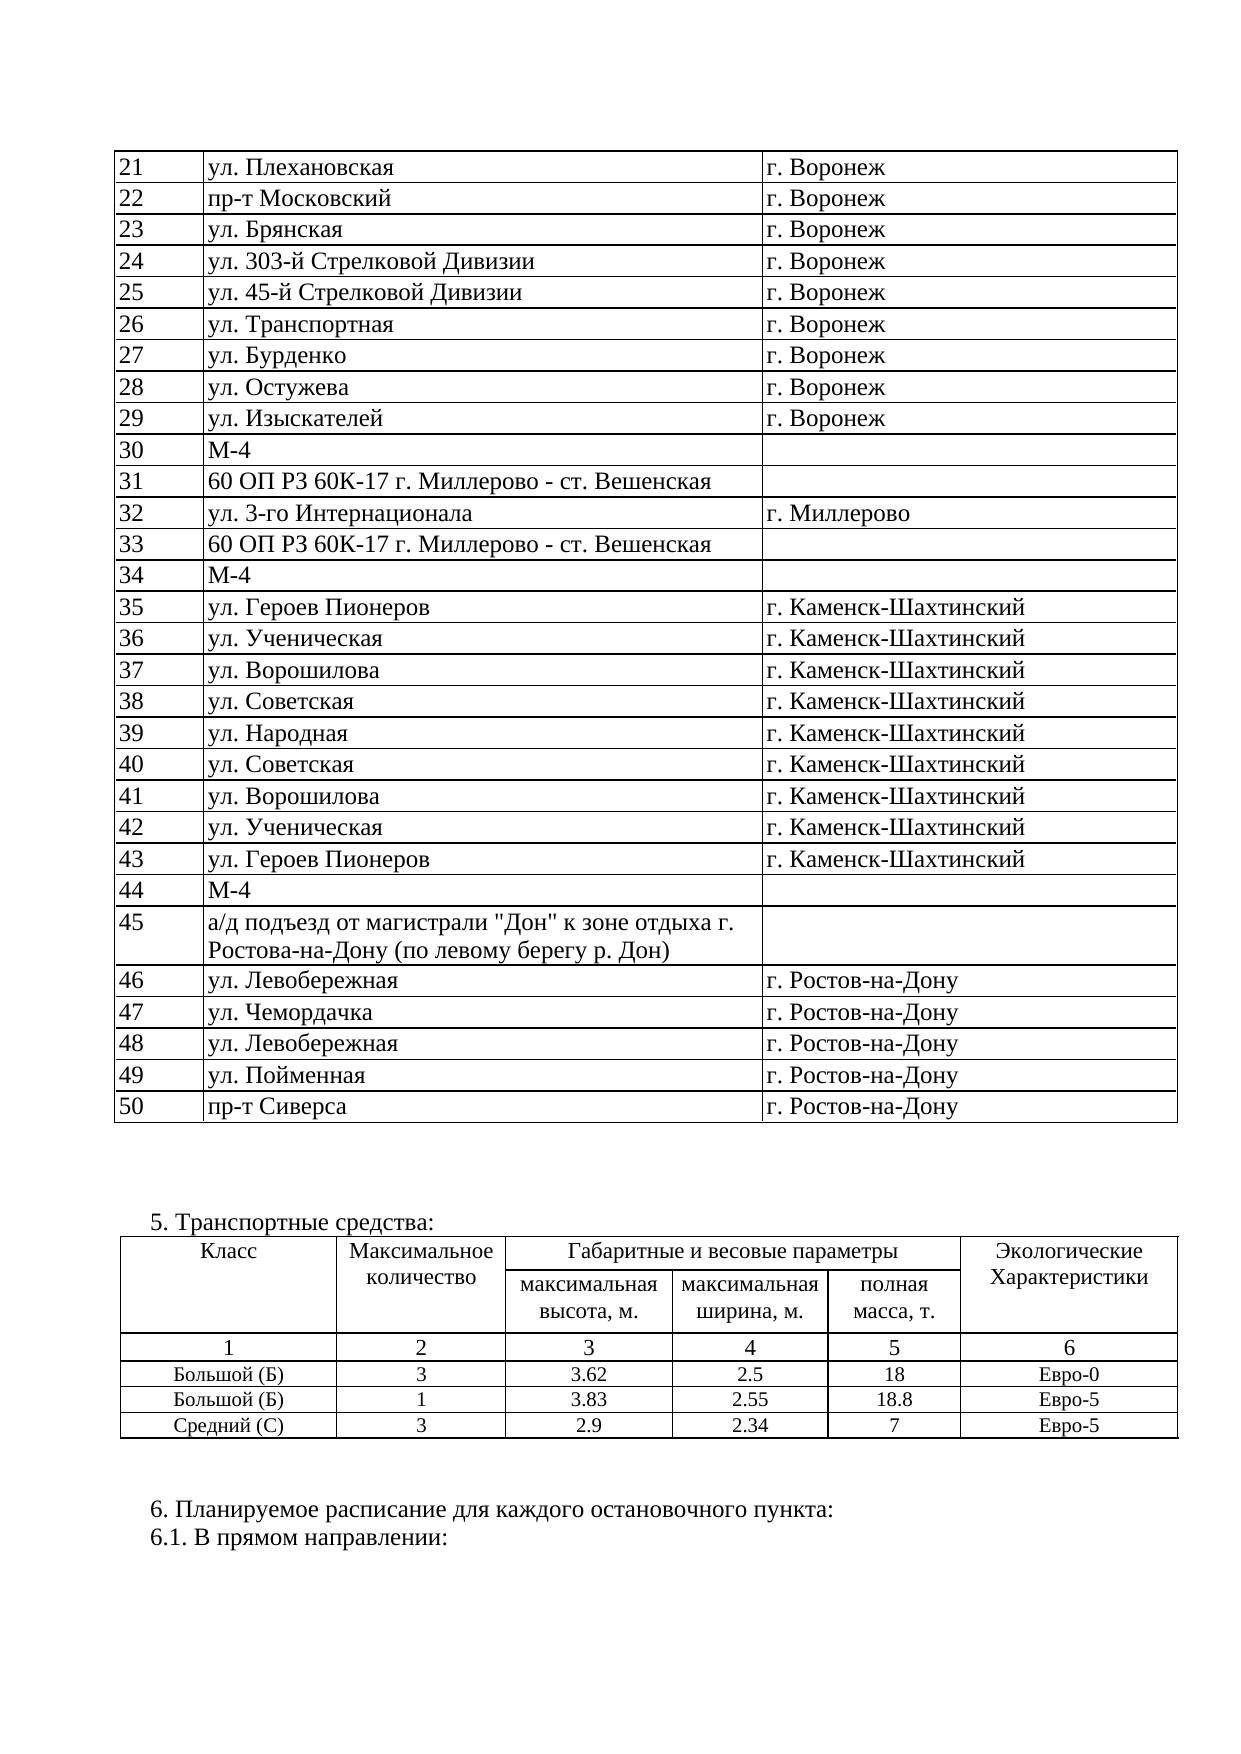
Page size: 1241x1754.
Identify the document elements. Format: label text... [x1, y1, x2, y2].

table_cell 27 [115, 340, 203, 370]
table_cell 25 [115, 277, 203, 307]
table_cell г. Воронеж [763, 339, 1177, 370]
table_cell г. Каменск-Шахтинский [763, 716, 1177, 748]
table_cell ул. Изыскателей [204, 403, 762, 433]
table_cell г. Каменск-Шахтинский [763, 622, 1177, 653]
table_cell г. Каменск-Шахтинский [763, 748, 1177, 779]
table_header Максимальное количество [337, 1237, 505, 1332]
table_cell М-4 [204, 875, 762, 905]
table_cell [763, 465, 1177, 496]
table_cell 38 [115, 686, 203, 716]
table_cell полная масса, т. [829, 1271, 960, 1332]
table_cell 2.9 [506, 1413, 672, 1437]
table_cell Евро-5 [961, 1413, 1177, 1437]
table_cell пр-т Московский [204, 183, 762, 213]
table_cell М-4 [204, 435, 762, 464]
table_cell г. Каменск-Шахтинский [763, 590, 1177, 622]
table_cell 31 [115, 466, 203, 496]
table_cell ул. Героев Пионеров [204, 592, 762, 622]
table_cell г. Миллерово [763, 496, 1177, 527]
table_cell г. Ростов-на-Дону [763, 1090, 1177, 1121]
text 6.1. В прямом направлении: [150, 1522, 1090, 1551]
table_cell 49 [115, 1060, 203, 1090]
table_cell Средний (С) [121, 1413, 336, 1437]
table_cell 2.5 [673, 1362, 827, 1386]
table_cell 3 [337, 1362, 505, 1386]
table_cell 48 [115, 1028, 203, 1058]
table_cell ул. Пойменная [204, 1060, 762, 1090]
table_cell 33 [115, 529, 203, 559]
table_cell 4 [673, 1334, 827, 1360]
table_header Экологические Характеристики [961, 1237, 1177, 1332]
table_cell г. Каменск-Шахтинский [763, 653, 1177, 685]
table_cell ул. Брянская [204, 215, 762, 244]
table_cell 42 [115, 812, 203, 842]
table_cell Большой (Б) [121, 1362, 336, 1386]
table_cell [763, 874, 1177, 905]
table_cell г. Воронеж [763, 213, 1177, 244]
table_cell 6 [961, 1334, 1177, 1360]
table_cell ул. Ворошилова [204, 655, 762, 685]
table_cell максимальная ширина, м. [673, 1271, 827, 1332]
table_cell 60 ОП РЗ 60К-17 г. Миллерово - ст. Вешенская [204, 529, 762, 559]
table_cell г. Каменск-Шахтинский [763, 842, 1177, 873]
table_cell 43 [115, 843, 203, 873]
table_cell 7 [829, 1413, 960, 1437]
table_cell 47 [115, 997, 203, 1027]
table_cell г. Воронеж [763, 370, 1177, 402]
table_cell 35 [115, 591, 203, 622]
table_cell 50 [115, 1091, 203, 1121]
table_cell 2 [337, 1334, 505, 1360]
table_cell 30 [115, 434, 203, 464]
table_cell 3 [506, 1334, 672, 1360]
table_cell ул. Советская [204, 686, 762, 716]
table_cell [763, 905, 1177, 964]
table_cell 46 [115, 965, 203, 996]
table_cell г. Воронеж [763, 152, 1177, 181]
table_cell г. Воронеж [763, 276, 1177, 307]
table_cell [763, 433, 1177, 464]
table_cell [763, 528, 1177, 559]
table_cell [763, 559, 1177, 590]
table_cell г. Ростов-на-Дону [763, 996, 1177, 1027]
table_cell 40 [115, 749, 203, 779]
table_header Класс [121, 1237, 336, 1332]
table_cell г. Ростов-на-Дону [763, 1027, 1177, 1058]
table_cell Евро-0 [961, 1362, 1177, 1386]
table_cell 1 [337, 1387, 505, 1411]
table_cell 21 [115, 152, 203, 181]
table_cell 22 [115, 183, 203, 213]
table_cell 26 [115, 308, 203, 339]
table_cell ул. Ученическая [204, 812, 762, 842]
table_cell 41 [115, 780, 203, 811]
table_cell г. Каменск-Шахтинский [763, 685, 1177, 716]
table_cell ул. Ученическая [204, 623, 762, 653]
table_cell ул. Левобережная [204, 966, 762, 996]
table_cell М-4 [204, 561, 762, 590]
table_cell максимальная высота, м. [506, 1271, 672, 1332]
table_cell 44 [115, 875, 203, 905]
table_cell а/д подъезд от магистрали "Дон" к зоне отдыха г. Ростова-на-Дону (по левому берегу р. Дон) [204, 907, 762, 964]
table_cell 23 [115, 214, 203, 244]
table_cell г. Воронеж [763, 181, 1177, 213]
table_cell 24 [115, 245, 203, 276]
table_cell ул. 3-го Интернационала [204, 498, 762, 527]
table_cell 60 ОП РЗ 60К-17 г. Миллерово - ст. Вешенская [204, 466, 762, 496]
table_cell 34 [115, 560, 203, 590]
table_cell г. Ростов-на-Дону [763, 964, 1177, 996]
table_cell г. Воронеж [763, 244, 1177, 276]
table_cell 3.62 [506, 1362, 672, 1386]
table_cell ул. Народная [204, 718, 762, 748]
table_cell 3 [337, 1413, 505, 1437]
table_cell г. Воронеж [763, 307, 1177, 339]
table_cell 18 [829, 1362, 960, 1386]
table_cell ул. Героев Пионеров [204, 844, 762, 873]
table_cell ул. Транспортная [204, 309, 762, 339]
text 6. Планируемое расписание для каждого остановочного пункта: [150, 1494, 1090, 1522]
table_cell 37 [115, 654, 203, 685]
table_cell 5 [829, 1334, 960, 1360]
table_cell 1 [121, 1334, 336, 1360]
table_cell ул. Плехановская [204, 152, 762, 181]
table_cell г. Каменск-Шахтинский [763, 779, 1177, 811]
table_cell г. Воронеж [763, 402, 1177, 433]
table_cell 2.55 [673, 1387, 827, 1411]
table_cell 18.8 [829, 1387, 960, 1411]
table_cell ул. Остужева [204, 372, 762, 402]
table_cell 3.83 [506, 1387, 672, 1411]
table_cell Евро-5 [961, 1387, 1177, 1411]
table_cell 28 [115, 371, 203, 402]
table_cell 29 [115, 403, 203, 433]
text 5. Транспортные средства: [150, 1207, 1090, 1236]
table_cell ул. Советская [204, 749, 762, 779]
table_cell пр-т Сиверса [204, 1092, 762, 1121]
table_cell 2.34 [673, 1413, 827, 1437]
table_cell 32 [115, 497, 203, 527]
table_cell ул. Левобережная [204, 1029, 762, 1058]
table_header Габаритные и весовые параметры [506, 1237, 960, 1269]
table_cell ул. Бурденко [204, 340, 762, 370]
table_cell 45 [115, 906, 203, 964]
table_cell 39 [115, 717, 203, 748]
table_cell 36 [115, 623, 203, 653]
table_cell Большой (Б) [121, 1387, 336, 1411]
table_cell ул. 45-й Стрелковой Дивизии [204, 277, 762, 307]
table_cell г. Ростов-на-Дону [763, 1059, 1177, 1090]
table_cell ул. Чемордачка [204, 997, 762, 1027]
table_cell г. Каменск-Шахтинский [763, 811, 1177, 842]
table_cell ул. 303-й Стрелковой Дивизии [204, 246, 762, 276]
table_cell ул. Ворошилова [204, 781, 762, 811]
